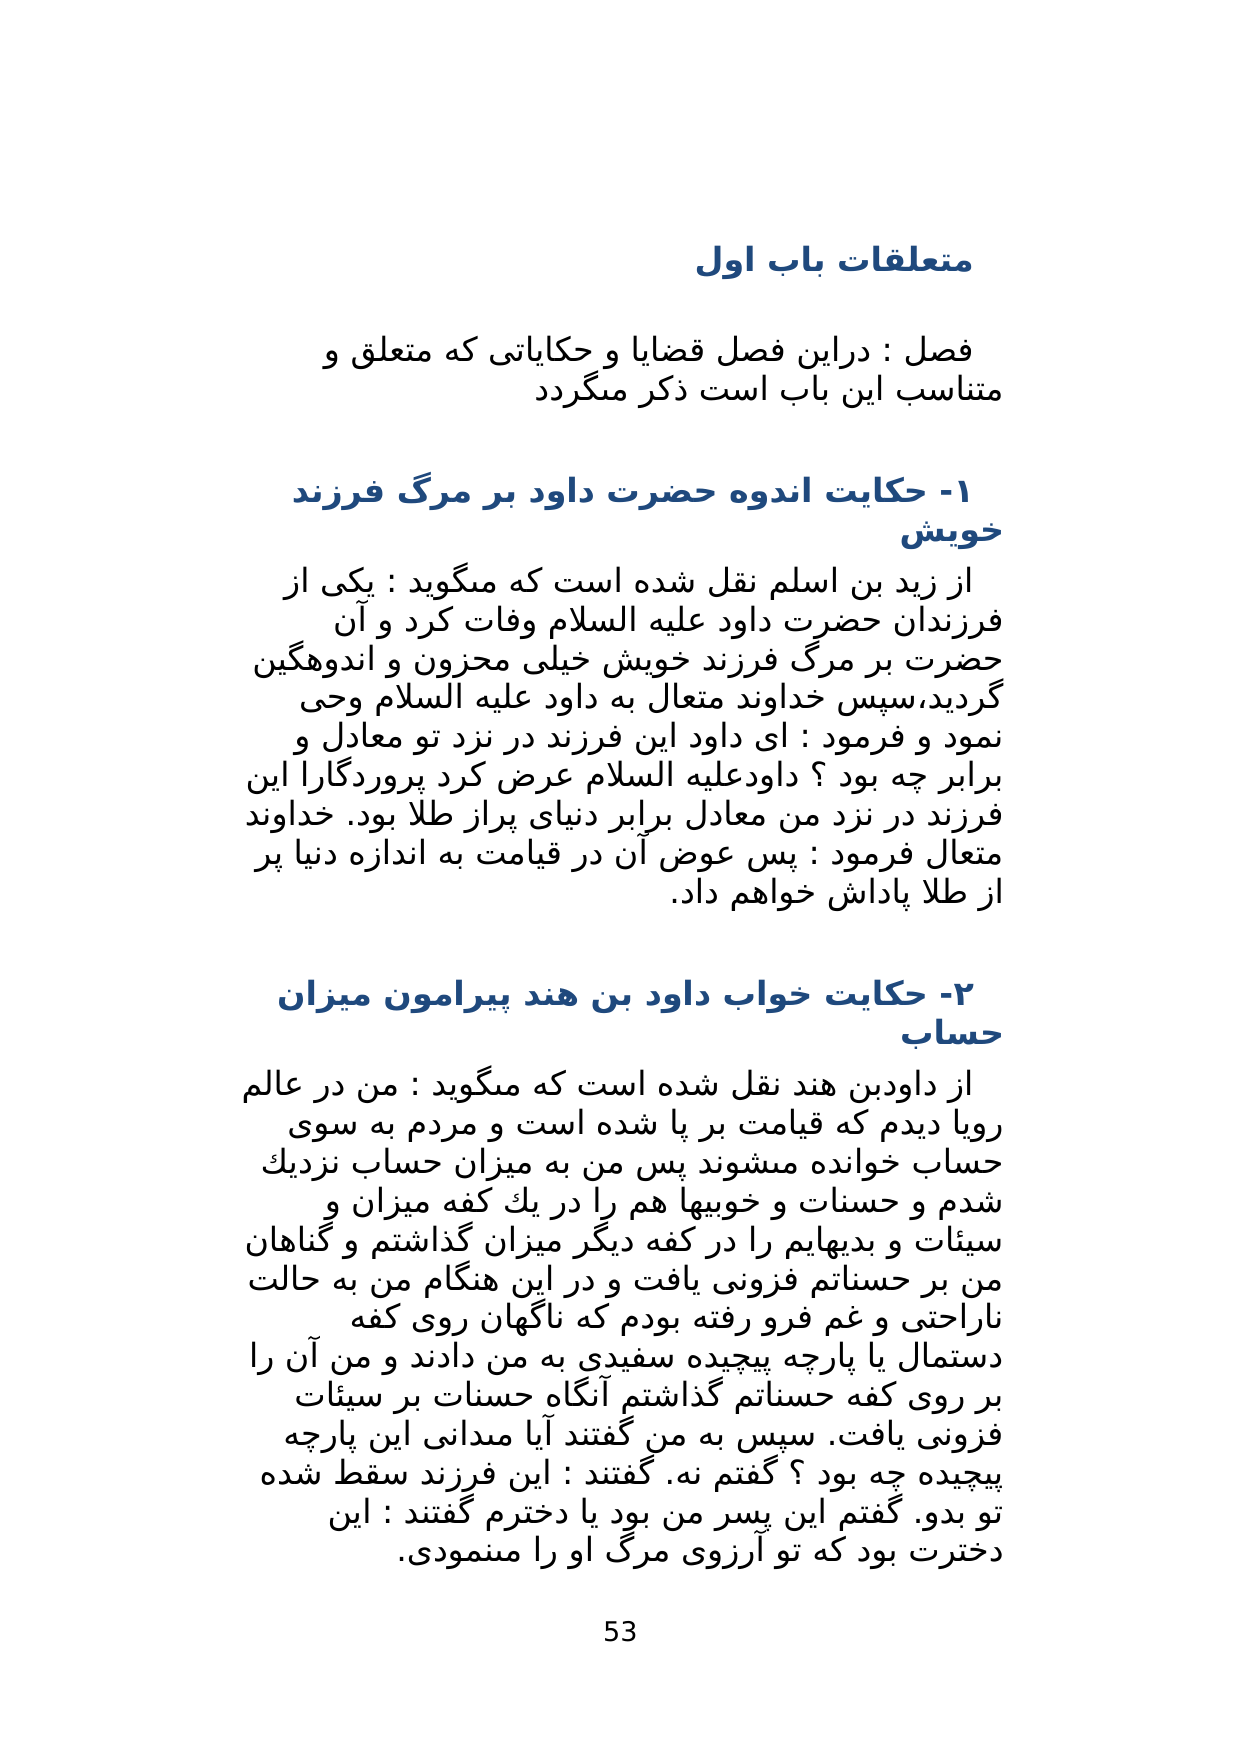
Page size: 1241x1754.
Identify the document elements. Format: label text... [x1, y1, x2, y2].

text فصل : دراين فصل قضايا و حكاياتى كه متعلق و متناسب اين باب است ذكر مى‏گردد [236, 330, 1004, 408]
subtitle ٢- حكايت خواب داود بن هند پيرامون ميزان حساب [236, 974, 1004, 1052]
text از داودبن هند نقل شده است كه مى‏گويد : من در عالم رويا ديدم كه قيامت بر پا شده است و مردم به سوى حساب خوانده مى‏شوند پس من به ميزان حساب نزديك شدم و حسنات و خوبيها هم را در يك كفه ميزان و سيئات و بديهايم را در كفه ديگر ميزان گذاشتم و گناهان من بر حسناتم فزونى يافت و در اين هنگام من به حالت ناراحتى و غم فرو رفته بودم كه ناگهان روى كفه دستمال يا پارچه پيچيده سفيدى به من دادند و من آن را بر روى كفه حسناتم گذاشتم آنگاه حسنات بر سيئات فزونى يافت. سپس به من گفتند آيا مى‏دانى اين پارچه پيچيده چه بود ؟ گفتم نه. گفتند : اين فرزند سقط شده تو بدو. گفتم اين پسر من بود يا دخترم گفتند : اين دخترت بود كه تو آرزوى مرگ او را مى‏نمودى. [236, 1065, 1004, 1570]
subtitle متعلقات باب اول [236, 241, 1004, 279]
subtitle ١- حكايت اندوه حضرت داود بر مرگ فرزند خويش [236, 471, 1004, 549]
text از زيد بن اسلم نقل شده است كه مى‏گويد : يكى از فرزندان حضرت داود عليه السلام وفات كرد و آن حضرت بر مرگ فرزند خويش خيلى محزون و اندوهگين گرديد،سپس خداوند متعال به داود عليه السلام وحى نمود و فرمود : اى داود اين فرزند در نزد تو معادل و برابر چه بود ؟ داودعليه السلام عرض كرد پروردگارا اين فرزند در نزد من معادل برابر دنياى پراز طلا بود. خداوند متعال فرمود : پس عوض آن در قيامت به اندازه دنيا پر از طلا پاداش خواهم داد. [236, 561, 1004, 911]
